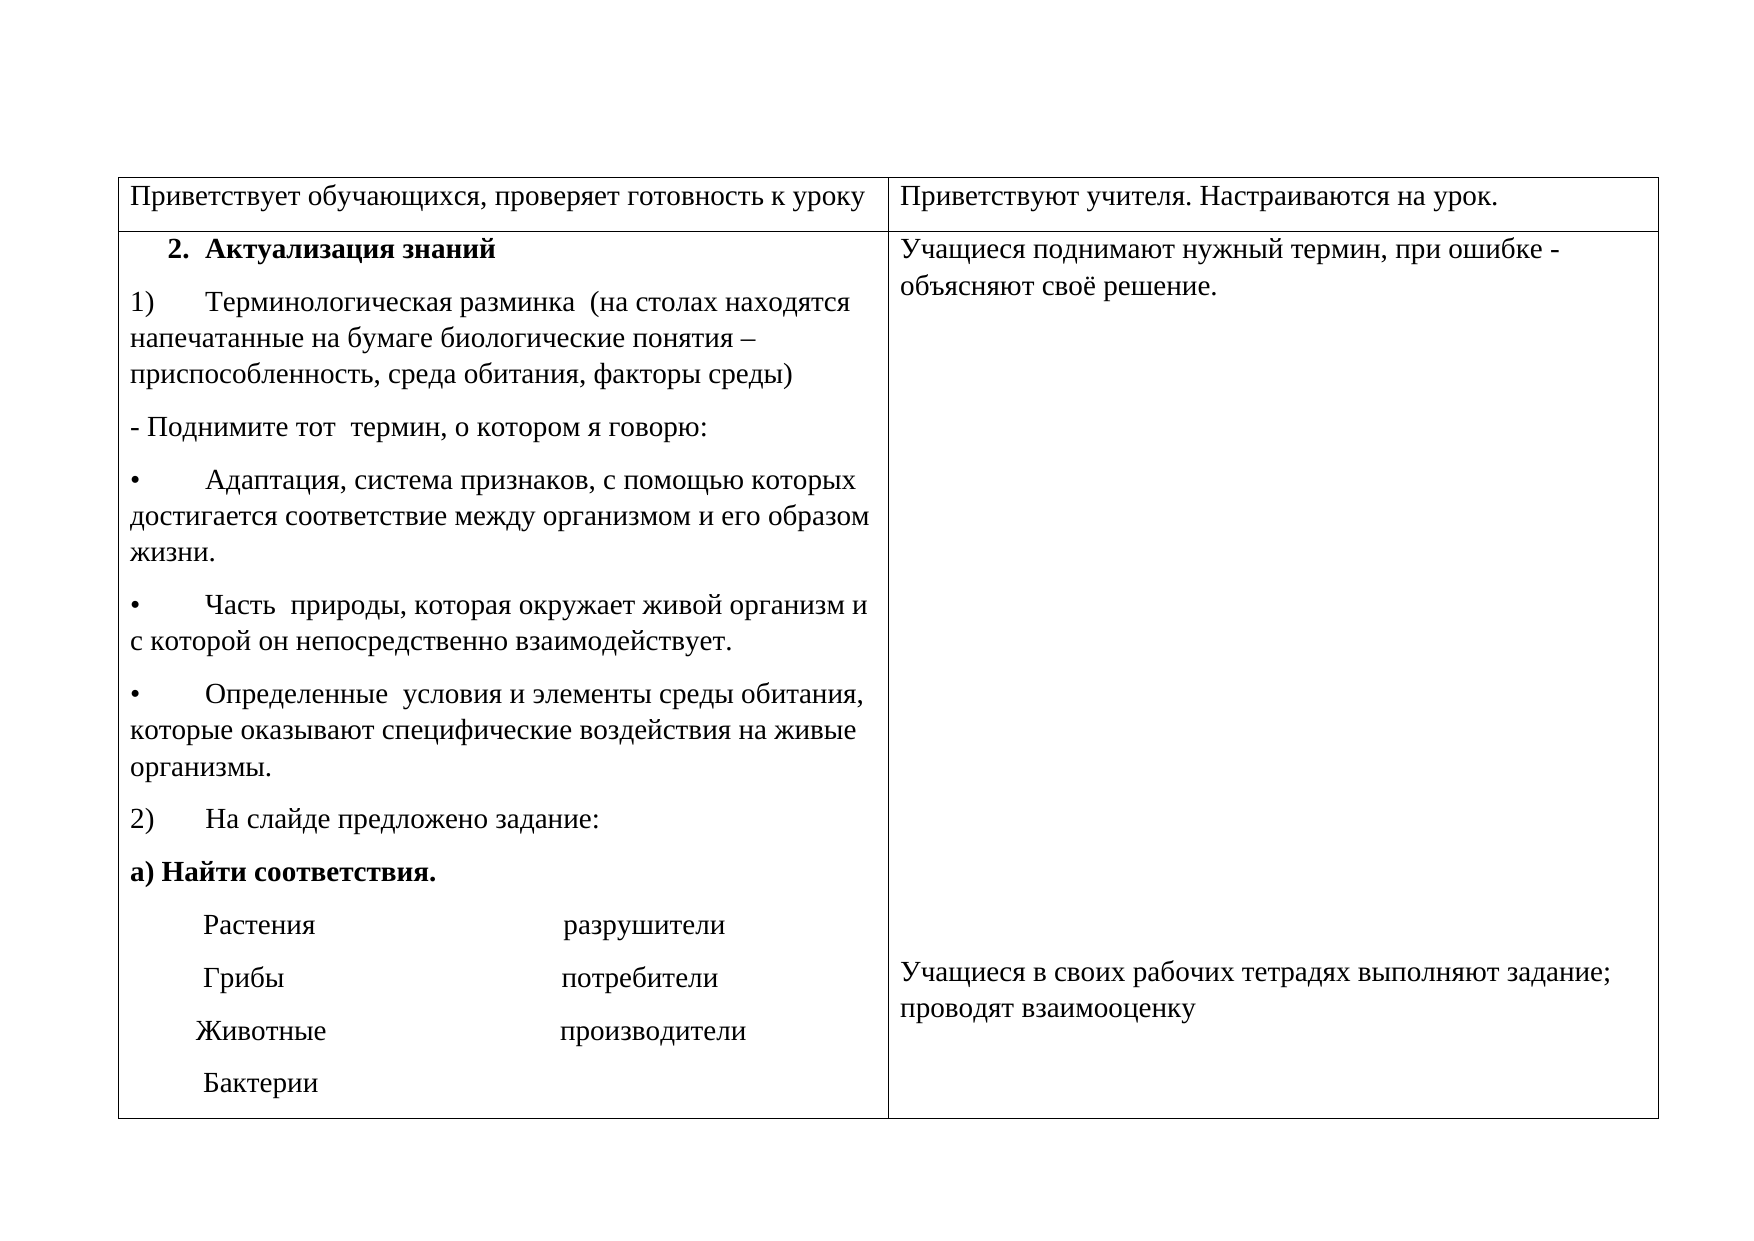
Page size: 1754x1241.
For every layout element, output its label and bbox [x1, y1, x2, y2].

table_cell [119, 232, 888, 1118]
table_cell [119, 178, 888, 231]
table_cell [889, 232, 1658, 1118]
table_cell [889, 178, 1658, 231]
